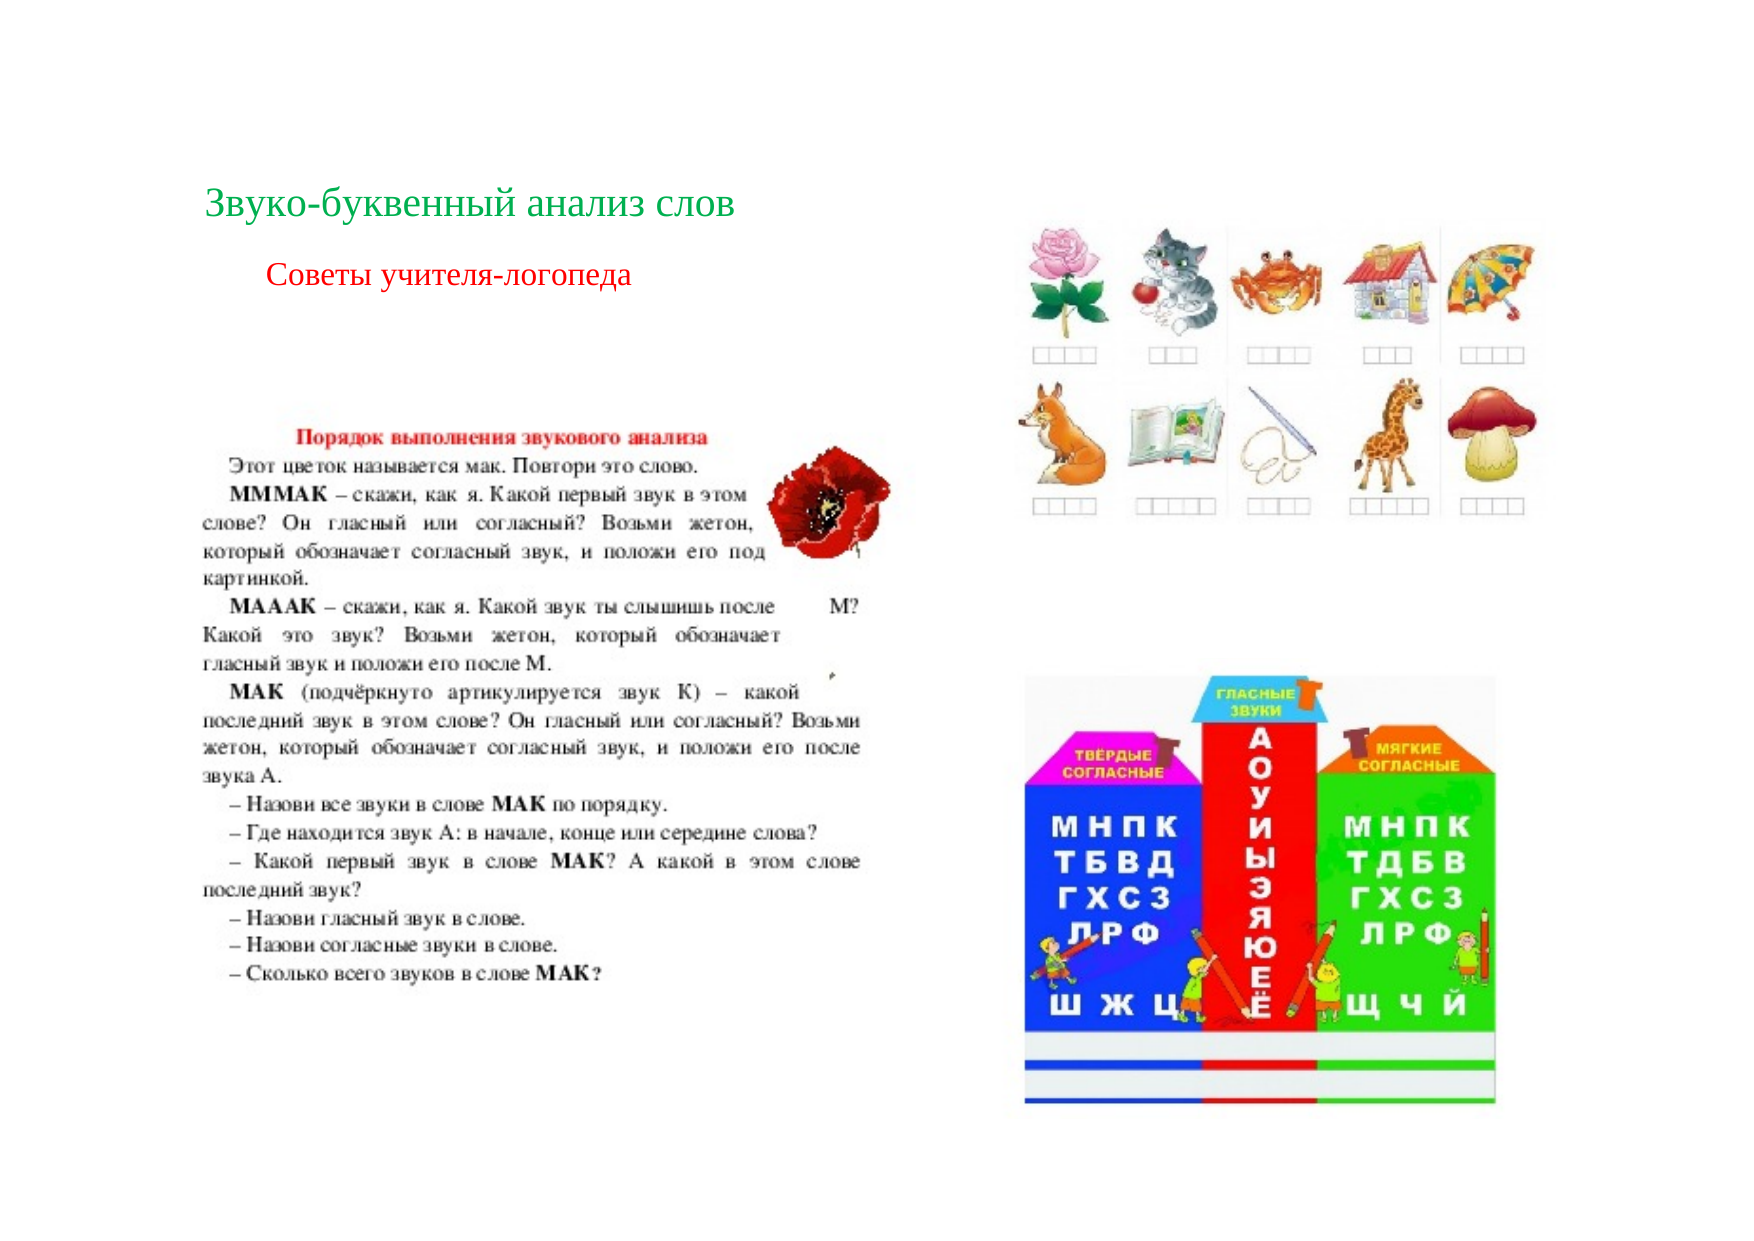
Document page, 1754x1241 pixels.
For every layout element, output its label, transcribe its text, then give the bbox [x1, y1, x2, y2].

text Советы учителя-логопеда [192, 254, 985, 293]
picture [95, 343, 916, 1000]
picture [960, 658, 1659, 1119]
text Звуко-буквенный анализ слов [118, 177, 985, 225]
picture [985, 122, 1684, 544]
